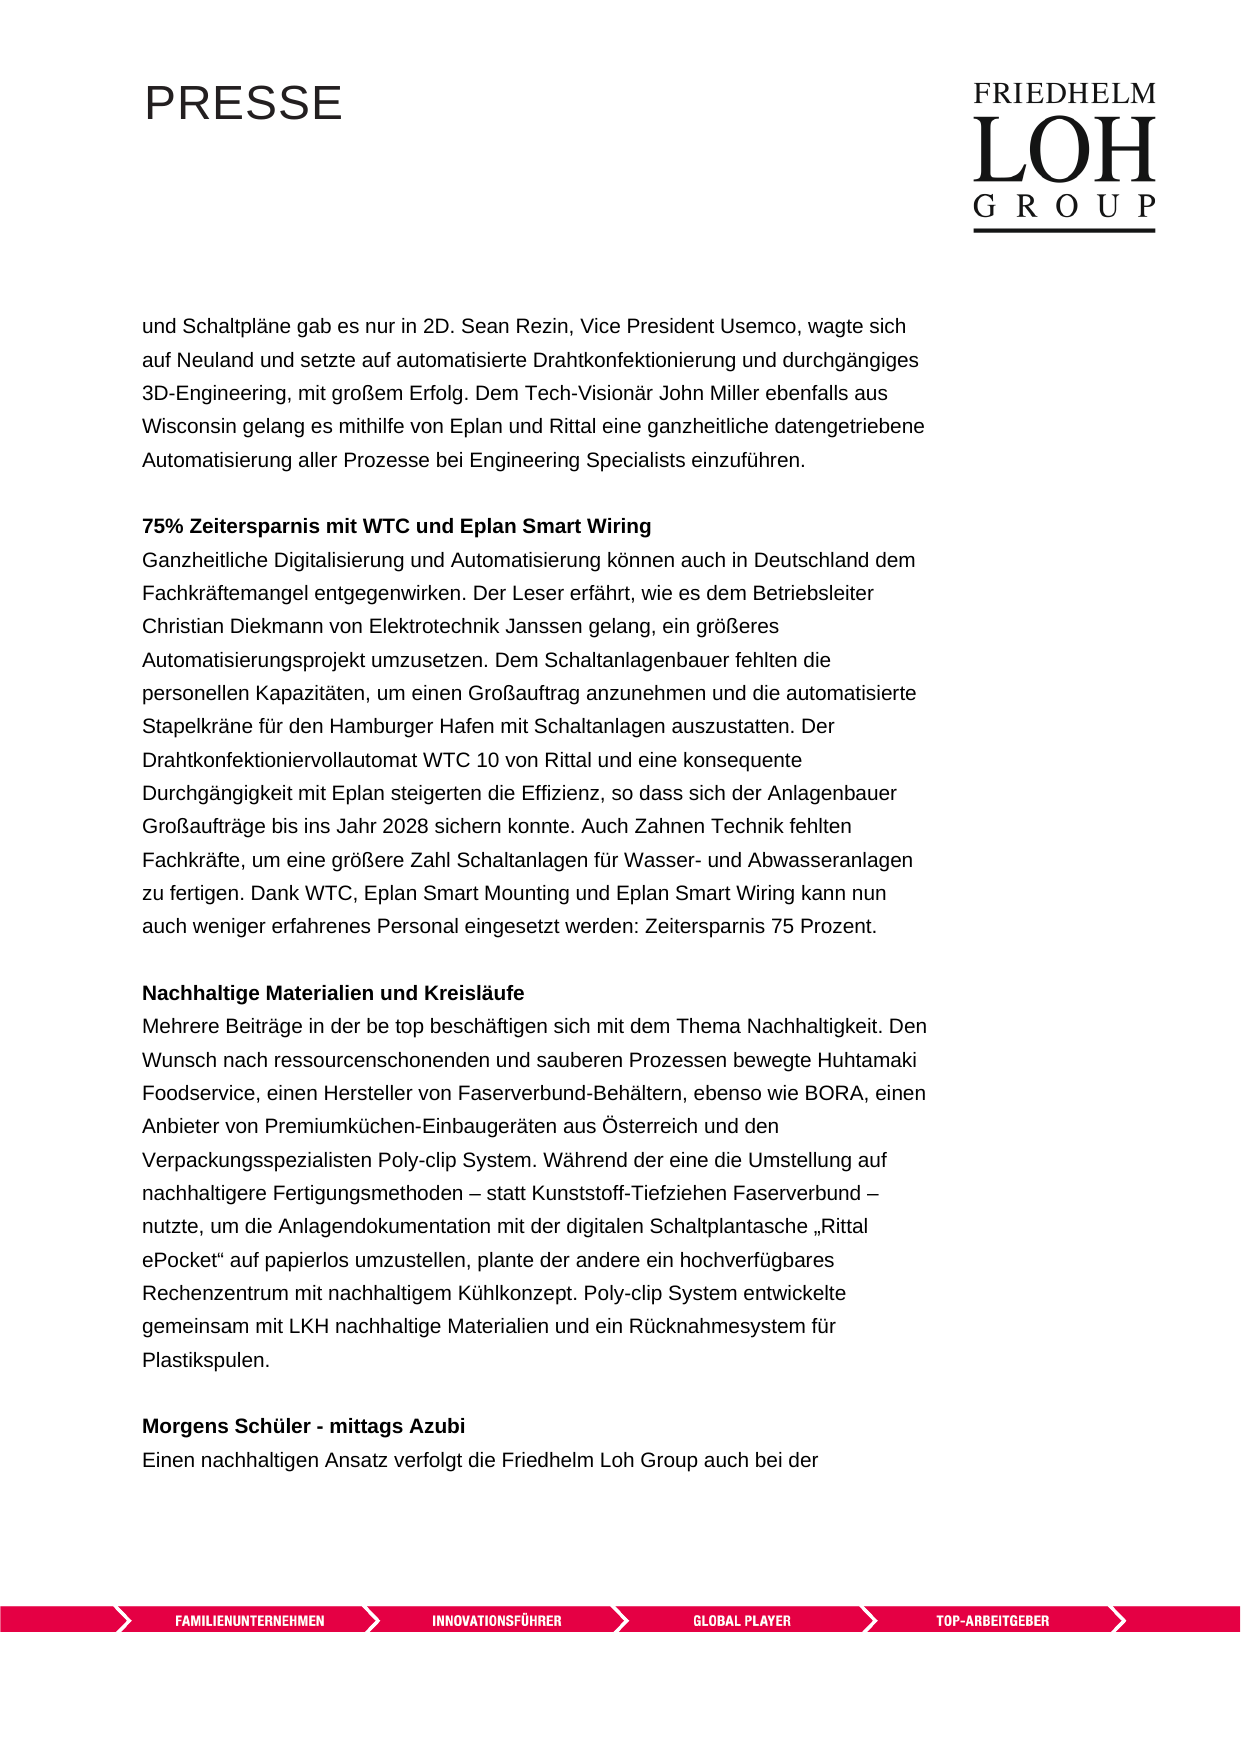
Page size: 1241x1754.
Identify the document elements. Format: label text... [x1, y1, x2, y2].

picture [973, 82, 1156, 233]
text Ganzheitliche Digitalisierung und Automatisierung können auch in Deutschland dem Fachkräftemangel entgegenwirken. Der Leser erfährt, wie es dem Betriebsleiter Christian Diekmann von Elektrotechnik Janssen gelang, ein größeres Automatisierungsprojekt umzusetzen. Dem Schaltanlagenbauer fehlten die personellen Kapazitäten, um einen Großauftrag anzunehmen und die automatisierte Stapelkräne für den Hamburger Hafen mit Schaltanlagen auszustatten. Der Drahtkonfektioniervollautomat WTC 10 von Rittal und eine konsequente Durchgängigkeit mit Eplan steigerten die Effizienz, so dass sich der Anlagenbauer Großaufträge bis ins Jahr 2028 sichern konnte. Auch Zahnen Technik fehlten Fachkräfte, um eine größere Zahl Schaltanlagen für Wasser- und Abwasseranlagen zu fertigen. Dank WTC, Eplan Smart Mounting und Eplan Smart Wiring kann nun auch weniger erfahrenes Personal eingesetzt werden: Zeitersparnis 75 Prozent. [142, 540, 936, 940]
text 75% Zeitersparnis mit WTC und Eplan Smart Wiring [142, 474, 936, 540]
text Nachhaltige Materialien und Kreisläufe Mehrere Beiträge in der be top beschäftigen sich mit dem Thema Nachhaltigkeit. Den Wunsch nach ressourcenschonenden und sauberen Prozessen bewegte Huhtamaki Foodservice, einen Hersteller von Faserverbund-Behältern, ebenso wie BORA, einen Anbieter von Premiumküchen-Einbaugeräten aus Österreich und den Verpackungsspezialisten Poly-clip System. Während der eine die Umstellung auf nachhaltigere Fertigungsmethoden – statt Kunststoff-Tiefziehen Faserverbund – nutzte, um die Anlagendokumentation mit der digitalen Schaltplantasche „Rittal ePocket“ auf papierlos umzustellen, plante der andere ein hochverfügbares Rechenzentrum mit nachhaltigem Kühlkonzept. Poly-clip System entwickelte gemeinsam mit LKH nachhaltige Materialien und ein Rücknahmesystem für Plastikspulen. [142, 974, 936, 1374]
picture [0, 1606, 1241, 1632]
